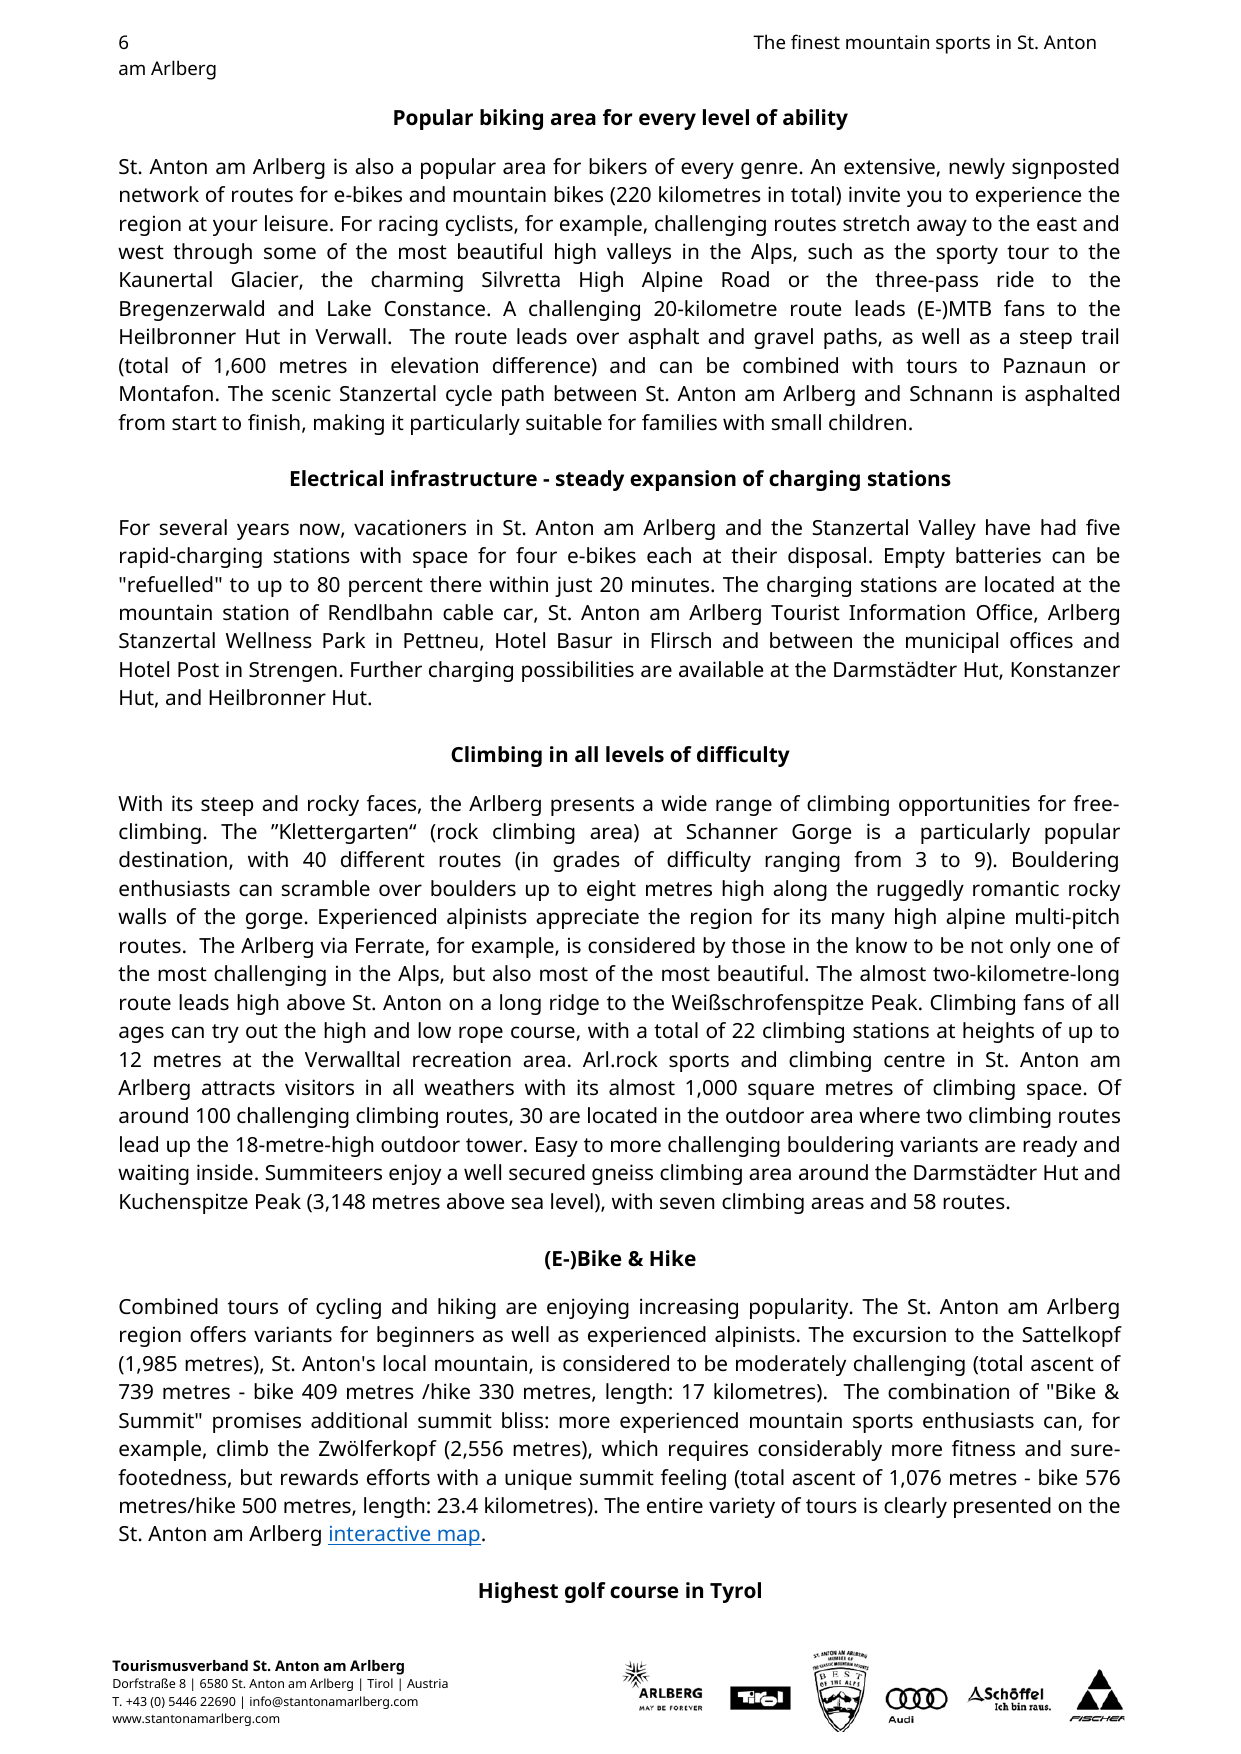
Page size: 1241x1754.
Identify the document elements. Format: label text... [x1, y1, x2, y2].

text Highest golf course in Tyrol [118, 1576, 1122, 1605]
text (E-)Bike & Hike [118, 1244, 1122, 1272]
text Electrical infrastructure - steady expansion of charging stations [118, 464, 1122, 493]
text Combined tours of cycling and hiking are enjoying increasing popularity. The St. Anton am Arlberg region offers variants for beginners as well as experienced alpinists. The excursion to the Sattelkopf (1,985 metres), St. Anton's local mountain, is considered to be moderately challenging (total ascent of 739 metres - bike 409 metres /hike 330 metres, length: 17 kilometres). The combination of "Bike & Summit" promises additional summit bliss: more experienced mountain sports enthusiasts can, for example, climb the Zwölferkopf (2,556 metres), which requires considerably more fitness and sure-footedness, but rewards efforts with a unique summit feeling (total ascent of 1,076 metres - bike 576 metres/hike 500 metres, length: 23.4 kilometres). The entire variety of tours is clearly presented on the St. Anton am Arlberg interactive map. [118, 1292, 1122, 1548]
text St. Anton am Arlberg is also a popular area for bikers of every genre. An extensive, newly signposted network of routes for e-bikes and mountain bikes (220 kilometres in total) invite you to experience the region at your leisure. For racing cyclists, for example, challenging routes stretch away to the east and west through some of the most beautiful high valleys in the Alps, such as the sporty tour to the Kaunertal Glacier, the charming Silvretta High Alpine Road or the three-pass ride to the Bregenzerwald and Lake Constance. A challenging 20-kilometre route leads (E-)MTB fans to the Heilbronner Hut in Verwall. The route leads over asphalt and gravel paths, as well as a steep trail (total of 1,600 metres in elevation difference) and can be combined with tours to Paznaun or Montafon. The scenic Stanzertal cycle path between St. Anton am Arlberg and Schnann is asphalted from start to finish, making it particularly suitable for families with small children. [118, 152, 1122, 436]
text Popular biking area for every level of ability [118, 103, 1122, 132]
text Climbing in all levels of difficulty [118, 740, 1122, 769]
text With its steep and rocky faces, the Arlberg presents a wide range of climbing opportunities for free-climbing. The ”Klettergarten“ (rock climbing area) at Schanner Gorge is a particularly popular destination, with 40 different routes (in grades of difficulty ranging from 3 to 9). Bouldering enthusiasts can scramble over boulders up to eight metres high along the ruggedly romantic rocky walls of the gorge. Experienced alpinists appreciate the region for its many high alpine multi-pitch routes. The Arlberg via Ferrate, for example, is considered by those in the know to be not only one of the most challenging in the Alps, but also most of the most beautiful. The almost two-kilometre-long route leads high above St. Anton on a long ridge to the Weißschrofenspitze Peak. Climbing fans of all ages can try out the high and low rope course, with a total of 22 climbing stations at heights of up to 12 metres at the Verwalltal recreation area. Arl.rock sports and climbing centre in St. Anton am Arlberg attracts visitors in all weathers with its almost 1,000 square metres of climbing space. Of around 100 challenging climbing routes, 30 are located in the outdoor area where two climbing routes lead up the 18-metre-high outdoor tower. Easy to more challenging bouldering variants are ready and waiting inside. Summiteers enjoy a well secured gneiss climbing area around the Darmstädter Hut and Kuchenspitze Peak (3,148 metres above sea level), with seven climbing areas and 58 routes. [118, 789, 1122, 1215]
picture [621, 1650, 1124, 1732]
text For several years now, vacationers in St. Anton am Arlberg and the Stanzertal Valley have had five rapid-charging stations with space for four e-bikes each at their disposal. Empty batteries can be "refuelled" to up to 80 percent there within just 20 minutes. The charging stations are located at the mountain station of Rendlbahn cable car, St. Anton am Arlberg Tourist Information Office, Arlberg Stanzertal Wellness Park in Pettneu, Hotel Basur in Flirsch and between the municipal offices and Hotel Post in Strengen. Further charging possibilities are available at the Darmstädter Hut, Konstanzer Hut, and Heilbronner Hut. [118, 513, 1122, 712]
